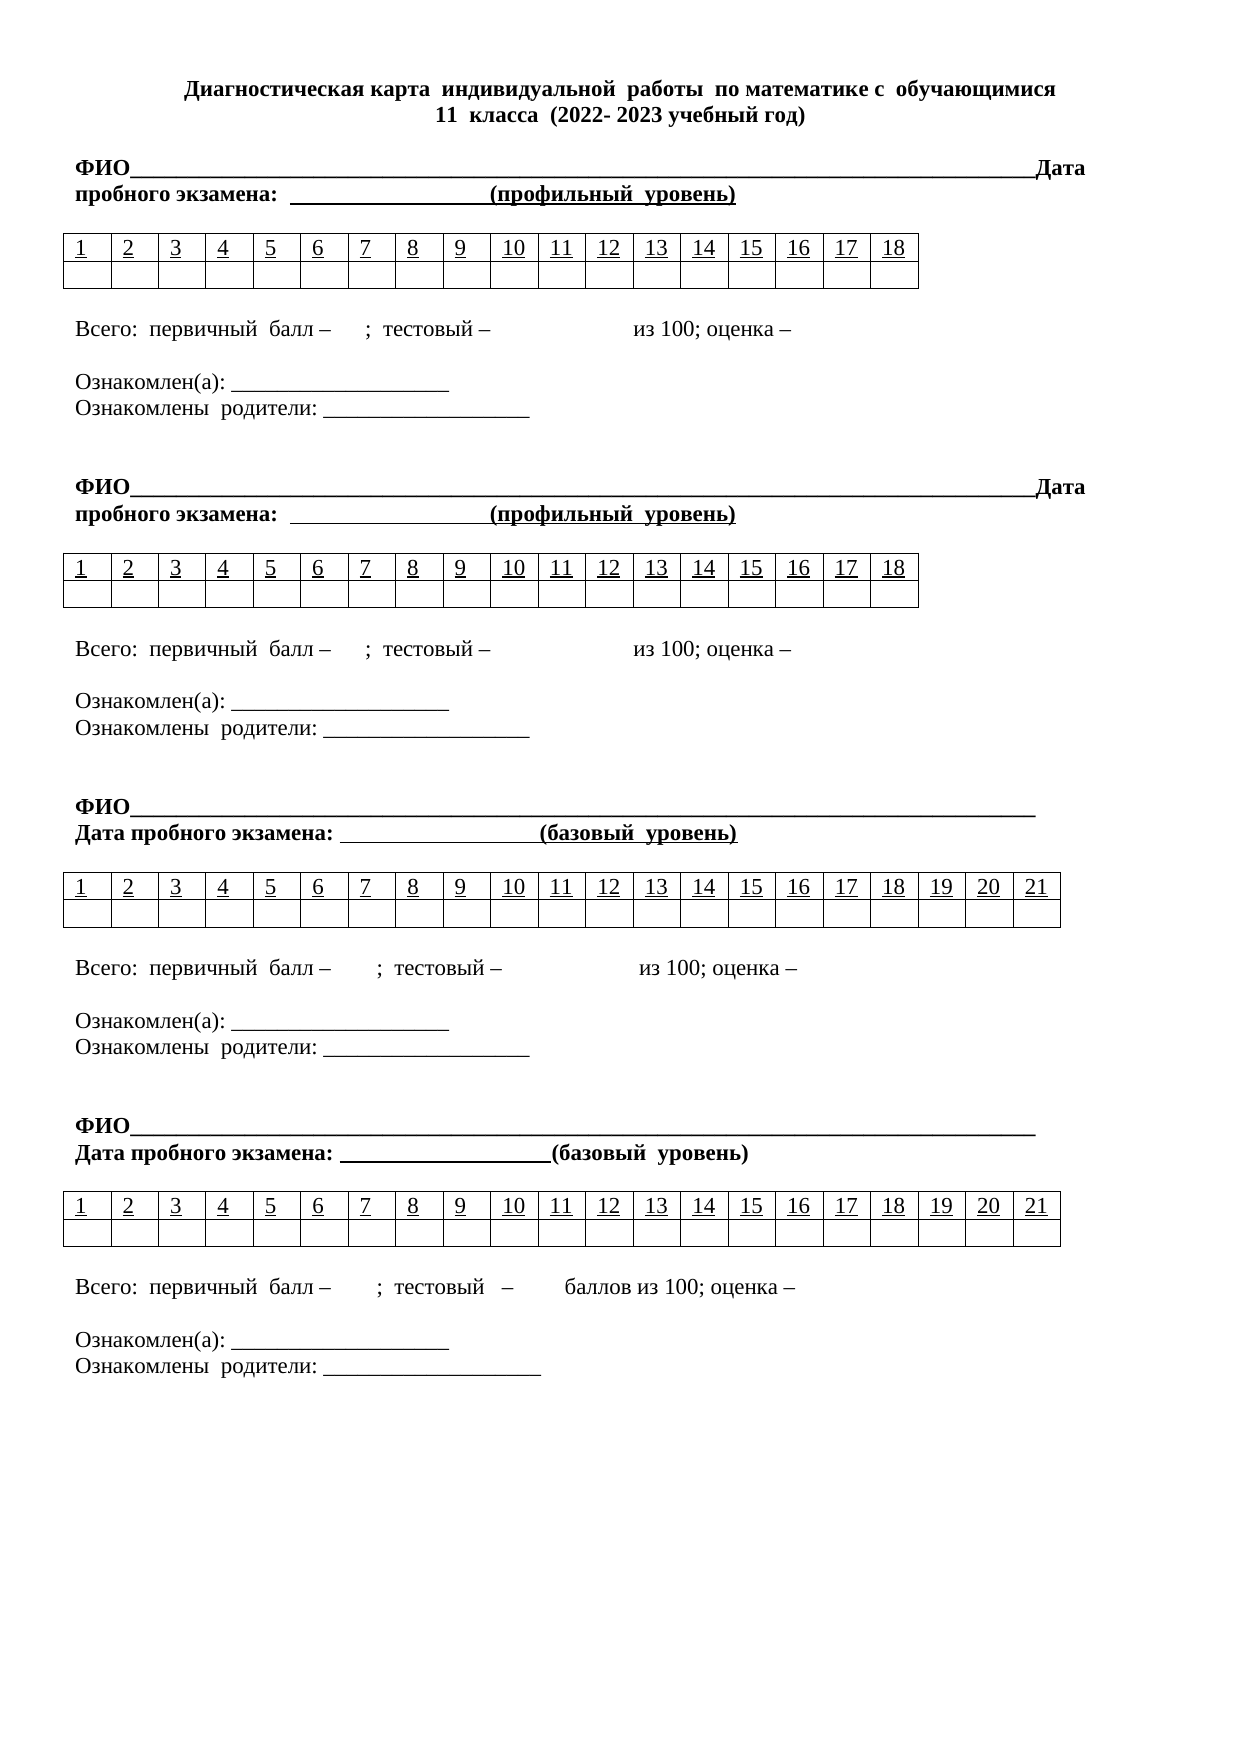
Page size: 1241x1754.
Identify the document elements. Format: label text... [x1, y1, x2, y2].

table_header 6 [301, 873, 348, 899]
table_header 15 [729, 554, 775, 580]
table_header 13 [634, 873, 680, 899]
table_header 8 [396, 1192, 443, 1219]
table_header 2 [112, 554, 158, 580]
table_cell [681, 581, 728, 607]
table_cell [776, 900, 823, 927]
table_cell [206, 1220, 253, 1246]
table_cell [254, 262, 300, 288]
table_cell [1014, 900, 1060, 927]
table_cell [301, 1220, 348, 1246]
table_header 20 [966, 873, 1013, 899]
table_header 5 [254, 1192, 300, 1219]
text Диагностическая карта индивидуальной работы по математике с обучающимися [75, 75, 1165, 101]
table_header 15 [729, 234, 775, 261]
table_cell [301, 581, 348, 607]
table_cell [112, 1220, 158, 1246]
table_cell [919, 900, 965, 927]
table_header 16 [776, 1192, 823, 1219]
table_cell [681, 1220, 728, 1246]
table_header 4 [206, 554, 253, 580]
table_cell [634, 1220, 680, 1246]
table_cell [64, 581, 111, 607]
table_header 9 [444, 234, 490, 261]
text 11 класса (2022- 2023 учебный год) [75, 101, 1165, 128]
table_header 7 [349, 234, 395, 261]
table_cell [586, 581, 633, 607]
table_cell [634, 262, 680, 288]
table_cell [301, 900, 348, 927]
table_header 17 [824, 234, 870, 261]
table_cell [349, 262, 395, 288]
table_header 18 [871, 873, 918, 899]
table_cell [729, 262, 775, 288]
table_header 1 [64, 234, 111, 261]
table_header 16 [776, 234, 823, 261]
table_header 7 [349, 1192, 395, 1219]
table_cell [349, 581, 395, 607]
table_cell [349, 1220, 395, 1246]
table_cell [64, 900, 111, 927]
table_cell [254, 900, 300, 927]
text Ознакомлены родители: __________________ [75, 1033, 1165, 1059]
table_cell [824, 262, 870, 288]
table_cell [729, 900, 775, 927]
table_cell [539, 900, 585, 927]
table_cell [871, 900, 918, 927]
table_header 12 [586, 234, 633, 261]
table_header 1 [64, 873, 111, 899]
table_cell [159, 581, 205, 607]
table_cell [634, 900, 680, 927]
table_cell [444, 262, 490, 288]
table_cell [254, 1220, 300, 1246]
table_cell [1014, 1220, 1060, 1246]
table_header 6 [301, 234, 348, 261]
table_cell [634, 581, 680, 607]
table_header 14 [681, 554, 728, 580]
text ФИО_______________________________________________________________________________ [75, 793, 1165, 819]
table_cell [159, 900, 205, 927]
table_cell [586, 1220, 633, 1246]
table_header 9 [444, 873, 490, 899]
text Ознакомлен(а): ___________________ [75, 687, 1165, 714]
text Ознакомлены родители: __________________ [75, 394, 1165, 421]
table_header 14 [681, 234, 728, 261]
table_cell [776, 1220, 823, 1246]
table_header 1 [64, 554, 111, 580]
table_header 9 [444, 554, 490, 580]
table_cell [586, 900, 633, 927]
table_cell [491, 262, 538, 288]
table_cell [112, 581, 158, 607]
table_header 17 [824, 554, 870, 580]
table_header 17 [824, 873, 870, 899]
table_header 13 [634, 1192, 680, 1219]
table_cell [491, 1220, 538, 1246]
table_header 10 [491, 1192, 538, 1219]
table_header 2 [112, 1192, 158, 1219]
table_header 12 [586, 1192, 633, 1219]
text ФИО_______________________________________________________________________________Дата пробного экзамена: (профильный уровень) [75, 154, 1165, 207]
table_header 13 [634, 554, 680, 580]
table_header 9 [444, 1192, 490, 1219]
table_header 18 [871, 554, 918, 580]
table_cell [444, 900, 490, 927]
table_cell [396, 581, 443, 607]
table_header 10 [491, 234, 538, 261]
table_cell [824, 581, 870, 607]
table_header 8 [396, 554, 443, 580]
table_cell [776, 262, 823, 288]
text ФИО_______________________________________________________________________________ [75, 1112, 1165, 1138]
text Ознакомлены родители: __________________ [75, 714, 1165, 740]
table_cell [776, 581, 823, 607]
table_cell [824, 1220, 870, 1246]
text Всего: первичный балл – ; тестовый – баллов из 100; оценка – [75, 1273, 1165, 1300]
table_cell [539, 262, 585, 288]
table_cell [729, 1220, 775, 1246]
table_cell [871, 262, 918, 288]
table_cell [681, 900, 728, 927]
table_header 2 [112, 234, 158, 261]
table_cell [586, 262, 633, 288]
table_header 17 [824, 1192, 870, 1219]
table_header 19 [919, 873, 965, 899]
text Ознакомлены родители: ___________________ [75, 1352, 1165, 1379]
table_header 16 [776, 873, 823, 899]
table_header 18 [871, 1192, 918, 1219]
table_header 13 [634, 234, 680, 261]
text ФИО_______________________________________________________________________________Дата пробного экзамена: (профильный уровень) [75, 473, 1165, 526]
table_header 20 [966, 1192, 1013, 1219]
table_cell [396, 262, 443, 288]
table_header 14 [681, 1192, 728, 1219]
table_cell [966, 900, 1013, 927]
table_header 3 [159, 1192, 205, 1219]
table_cell [824, 900, 870, 927]
table_header 6 [301, 1192, 348, 1219]
table_header 3 [159, 873, 205, 899]
table_cell [871, 581, 918, 607]
table_cell [539, 581, 585, 607]
table_cell [159, 262, 205, 288]
table_header 14 [681, 873, 728, 899]
table_cell [112, 900, 158, 927]
table_cell [729, 581, 775, 607]
table_header 8 [396, 873, 443, 899]
table_cell [919, 1220, 965, 1246]
table_cell [681, 262, 728, 288]
table_cell [871, 1220, 918, 1246]
text Ознакомлен(а): ___________________ [75, 368, 1165, 394]
table_cell [254, 581, 300, 607]
table_cell [491, 900, 538, 927]
text Всего: первичный балл – ; тестовый – из 100; оценка – [75, 635, 1165, 661]
table_header 10 [491, 554, 538, 580]
text Всего: первичный балл – ; тестовый – из 100; оценка – [75, 954, 1165, 980]
table_cell [396, 1220, 443, 1246]
text Дата пробного экзамена: (базовый уровень) [75, 1138, 1165, 1165]
table_header 11 [539, 554, 585, 580]
table_header 19 [919, 1192, 965, 1219]
table_header 3 [159, 234, 205, 261]
table_header 12 [586, 554, 633, 580]
table_header 12 [586, 873, 633, 899]
table_cell [64, 262, 111, 288]
table_header 5 [254, 234, 300, 261]
table_header 21 [1014, 1192, 1060, 1219]
table_header 4 [206, 1192, 253, 1219]
table_header 11 [539, 873, 585, 899]
table_header 11 [539, 1192, 585, 1219]
table_header 4 [206, 873, 253, 899]
table_header 16 [776, 554, 823, 580]
table_header 1 [64, 1192, 111, 1219]
table_cell [444, 1220, 490, 1246]
table_cell [206, 581, 253, 607]
table_cell [301, 262, 348, 288]
table_header 15 [729, 873, 775, 899]
table_header 7 [349, 873, 395, 899]
table_header 5 [254, 873, 300, 899]
table_cell [206, 262, 253, 288]
table_header 3 [159, 554, 205, 580]
table_header 18 [871, 234, 918, 261]
text Ознакомлен(а): ___________________ [75, 1326, 1165, 1352]
table_header 5 [254, 554, 300, 580]
table_cell [444, 581, 490, 607]
table_cell [206, 900, 253, 927]
table_header 11 [539, 234, 585, 261]
table_header 10 [491, 873, 538, 899]
table_cell [64, 1220, 111, 1246]
table_header 7 [349, 554, 395, 580]
table_cell [966, 1220, 1013, 1246]
table_header 15 [729, 1192, 775, 1219]
table_cell [491, 581, 538, 607]
table_cell [539, 1220, 585, 1246]
table_cell [112, 262, 158, 288]
table_header 2 [112, 873, 158, 899]
text Всего: первичный балл – ; тестовый – из 100; оценка – [75, 315, 1165, 342]
table_header 6 [301, 554, 348, 580]
table_cell [396, 900, 443, 927]
text Дата пробного экзамена: (базовый уровень) [75, 819, 1165, 846]
table_cell [159, 1220, 205, 1246]
table_cell [349, 900, 395, 927]
table_header 8 [396, 234, 443, 261]
text Ознакомлен(а): ___________________ [75, 1007, 1165, 1033]
table_header 4 [206, 234, 253, 261]
table_header 21 [1014, 873, 1060, 899]
